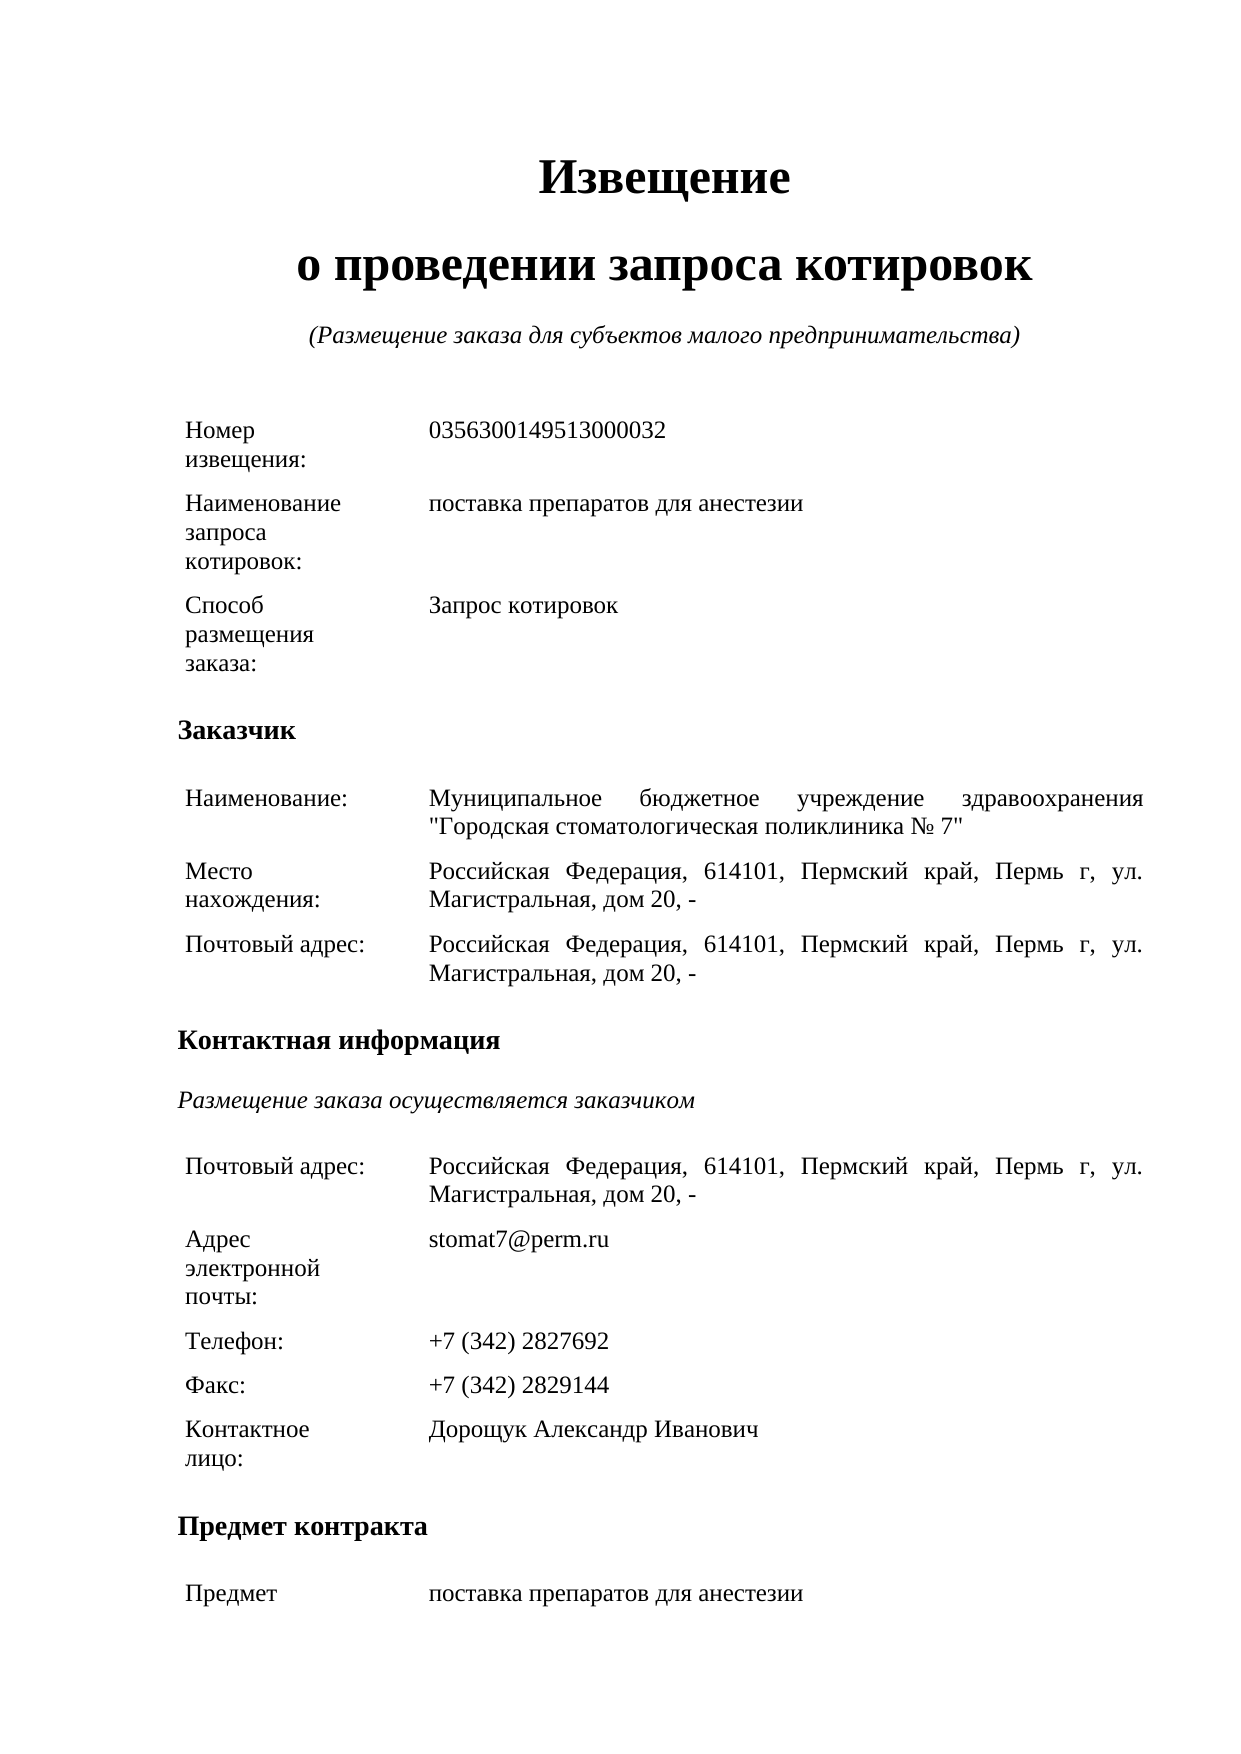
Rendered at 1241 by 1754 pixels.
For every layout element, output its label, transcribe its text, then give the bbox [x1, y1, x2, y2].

text Предмет контракта [177, 1509, 1152, 1541]
table_cell поставка препаратов для анестезии [421, 480, 1152, 582]
text о проведении запроса котировок [177, 234, 1152, 291]
table_cell Российская Федерация, 614101, Пермский край, Пермь г, ул. Магистральная, дом 20, - [421, 921, 1152, 994]
table_cell Телефон: [177, 1318, 421, 1362]
table_cell Место нахождения: [177, 848, 421, 921]
table_cell Наименование запроса котировок: [177, 480, 421, 582]
table_cell Дорощук Александр Иванович [421, 1407, 1152, 1480]
table_header Муниципальное бюджетное учреждение здравоохранения "Городская стоматологическая поликлиника № 7" [421, 775, 1152, 848]
table_cell +7 (342) 2829144 [421, 1362, 1152, 1407]
table_header 0356300149513000032 [421, 407, 1152, 480]
table_cell stomat7@perm.ru [421, 1216, 1152, 1318]
text Извещение [177, 147, 1152, 205]
table_header Наименование: [177, 775, 421, 848]
table_header Предмет контракта: [177, 1571, 421, 1615]
table_cell +7 (342) 2827692 [421, 1318, 1152, 1362]
table_cell Российская Федерация, 614101, Пермский край, Пермь г, ул. Магистральная, дом 20, - [421, 848, 1152, 921]
text Контактная информация [177, 1023, 1152, 1056]
table_header Российская Федерация, 614101, Пермский край, Пермь г, ул. Магистральная, дом 20, - [421, 1143, 1152, 1216]
text Размещение заказа осуществляется заказчиком [177, 1085, 1152, 1114]
text (Размещение заказа для субъектов малого предпринимательства) [177, 321, 1152, 349]
table_cell Запрос котировок [421, 582, 1152, 684]
table_cell Факс: [177, 1362, 421, 1407]
table_header Почтовый адрес: [177, 1143, 421, 1216]
table_cell Способ размещения заказа: [177, 582, 421, 684]
table_cell Почтовый адрес: [177, 921, 421, 994]
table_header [421, 1571, 1152, 1615]
table_cell Адрес электронной почты: [177, 1216, 421, 1318]
table_header Номер извещения: [177, 407, 421, 480]
text Заказчик [177, 713, 1152, 746]
table_cell Контактное лицо: [177, 1407, 421, 1480]
